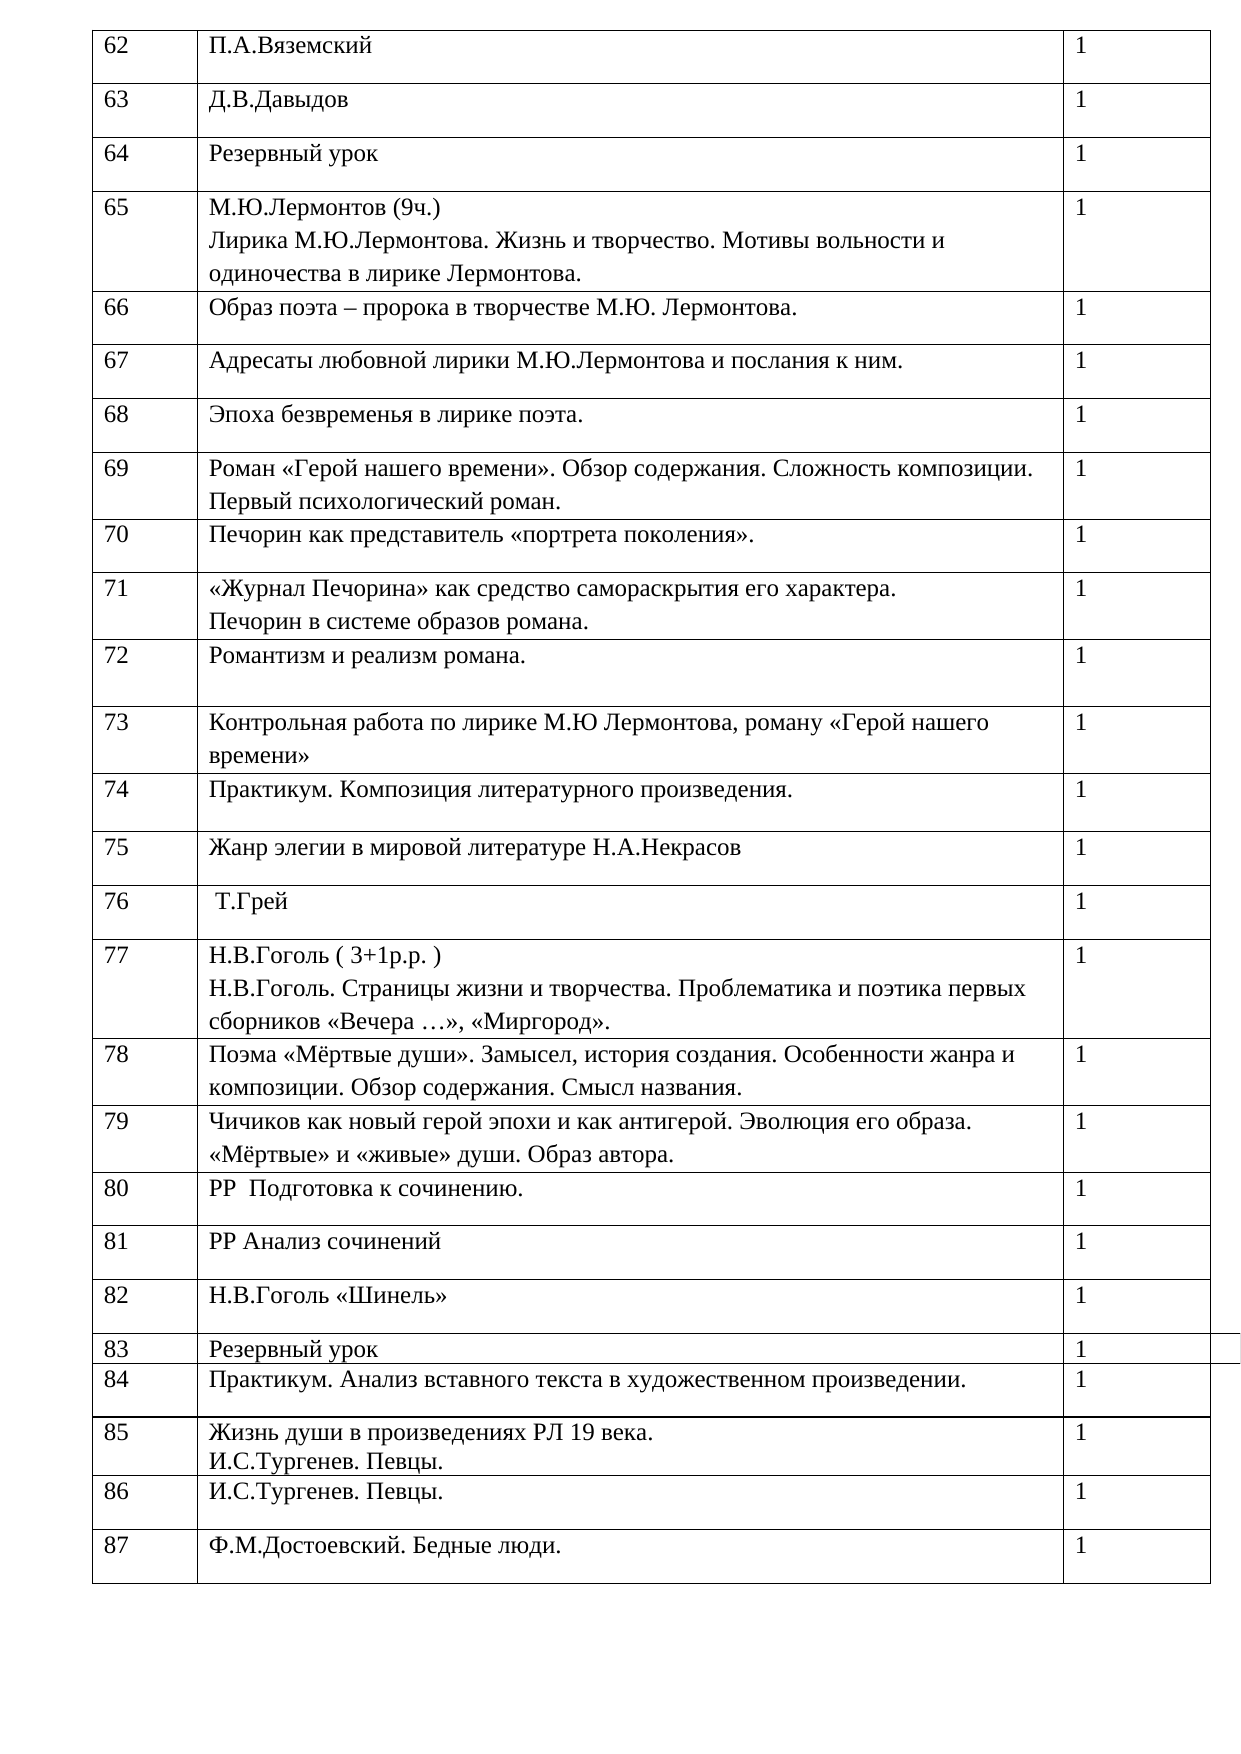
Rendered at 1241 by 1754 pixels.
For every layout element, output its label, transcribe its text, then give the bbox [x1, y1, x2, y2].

table_cell РР Анализ сочинений [198, 1226, 1063, 1279]
table_cell 1 [1064, 453, 1210, 518]
table_cell «Журнал Печорина» как средство самораскрытия его характера. Печорин в системе образов романа. [198, 573, 1063, 639]
table_cell Чичиков как новый герой эпохи и как антигерой. Эволюция его образа. «Мёртвые» и «живые» души. Образ автора. [198, 1106, 1063, 1172]
table_cell 65 [93, 192, 197, 291]
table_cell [198, 1530, 1063, 1582]
table_cell 80 [93, 1173, 197, 1225]
table_cell 77 [93, 940, 197, 1038]
table_cell 73 [93, 707, 197, 773]
table_cell Поэма «Мёртвые души». Замысел, история создания. Особенности жанра и композиции. Обзор содержания. Смысл названия. [198, 1039, 1063, 1105]
table_cell М.Ю.Лермонтов (9ч.) Лирика М.Ю.Лермонтова. Жизнь и творчество. Мотивы вольности и одиночества в лирике Лермонтова. [198, 192, 1063, 291]
table_cell 70 [93, 520, 197, 572]
table_cell 72 [93, 640, 197, 706]
table_cell 66 [93, 292, 197, 344]
table_cell [1211, 1334, 1240, 1363]
table_cell 83 [93, 1334, 197, 1363]
table_cell Контрольная работа по лирике М.Ю Лермонтова, роману «Герой нашего времени» [198, 707, 1063, 773]
table_cell 1 [1064, 1226, 1210, 1279]
table_cell 64 [93, 138, 197, 191]
table_cell Практикум. Композиция литературного произведения. [198, 774, 1063, 831]
table_cell И.С.Тургенев. Певцы. [198, 1476, 1063, 1529]
table_cell 1 [1064, 832, 1210, 885]
table_cell РР Подготовка к сочинению. [198, 1173, 1063, 1225]
table_cell 1 [1064, 345, 1210, 398]
table_cell 68 [93, 399, 197, 452]
table_cell 1 [1064, 886, 1210, 939]
table_cell 85 [93, 1418, 197, 1475]
table_cell 1 [1064, 1039, 1210, 1105]
table_cell 86 [93, 1476, 197, 1529]
table_cell Роман «Герой нашего времени». Обзор содержания. Сложность композиции. Первый психологический роман. [198, 453, 1063, 518]
table_cell 1 [1064, 1364, 1210, 1416]
table_cell 1 [1064, 1476, 1210, 1529]
table_cell 87 [93, 1530, 197, 1582]
table_cell 1 [1064, 1280, 1210, 1333]
table_cell Печорин как представитель «портрета поколения». [198, 520, 1063, 572]
table_cell 1 [1064, 1530, 1210, 1582]
table_cell 1 [1064, 940, 1210, 1038]
table_cell 1 [1064, 138, 1210, 191]
table_cell 84 [93, 1364, 197, 1416]
table_cell 1 [1064, 192, 1210, 291]
table_cell 1 [1064, 1334, 1210, 1363]
table_cell Романтизм и реализм романа. [198, 640, 1063, 706]
table_cell Образ поэта – пророка в творчестве М.Ю. Лермонтова. [198, 292, 1063, 344]
table_cell Н.В.Гоголь ( 3+1р.р. ) Н.В.Гоголь. Страницы жизни и творчества. Проблематика и поэтика первых сборников «Вечера …», «Миргород». [198, 940, 1063, 1038]
table_cell 67 [93, 345, 197, 398]
table_cell 1 [1064, 573, 1210, 639]
table_cell Практикум. Анализ вставного текста в художественном произведении. [198, 1364, 1063, 1416]
table_cell П.А.Вяземский [198, 31, 1063, 83]
table_cell 74 [93, 774, 197, 831]
table_cell Резервный урок [198, 138, 1063, 191]
table_cell 1 [1064, 520, 1210, 572]
table_cell Эпоха безвременья в лирике поэта. [198, 399, 1063, 452]
table_cell 76 [93, 886, 197, 939]
table_cell 1 [1064, 399, 1210, 452]
table_cell 79 [93, 1106, 197, 1172]
table_cell 1 [1064, 640, 1210, 706]
table_cell 75 [93, 832, 197, 885]
table_cell 1 [1064, 707, 1210, 773]
table_cell Д.В.Давыдов [198, 84, 1063, 137]
table_cell 69 [93, 453, 197, 518]
table_cell 81 [93, 1226, 197, 1279]
table_cell 1 [1064, 31, 1210, 83]
table_cell Т.Грей [198, 886, 1063, 939]
table_cell Адресаты любовной лирики М.Ю.Лермонтова и послания к ним. [198, 345, 1063, 398]
table_cell 1 [1064, 1173, 1210, 1225]
table_cell 78 [93, 1039, 197, 1105]
table_cell 63 [93, 84, 197, 137]
table_cell 62 [93, 31, 197, 83]
table_cell Резервный урок [198, 1334, 1063, 1363]
table_cell 1 [1064, 774, 1210, 831]
table_cell 1 [1064, 84, 1210, 137]
table_cell Жанр элегии в мировой литературе Н.А.Некрасов [198, 832, 1063, 885]
table_cell 1 [1064, 292, 1210, 344]
table_cell Н.В.Гоголь «Шинель» [198, 1280, 1063, 1333]
table_cell Жизнь души в произведениях РЛ 19 века. И.С.Тургенев. Певцы. [198, 1418, 1063, 1475]
table_cell 71 [93, 573, 197, 639]
table_cell 1 [1064, 1418, 1210, 1475]
table_cell 82 [93, 1280, 197, 1333]
table_cell 1 [1064, 1106, 1210, 1172]
